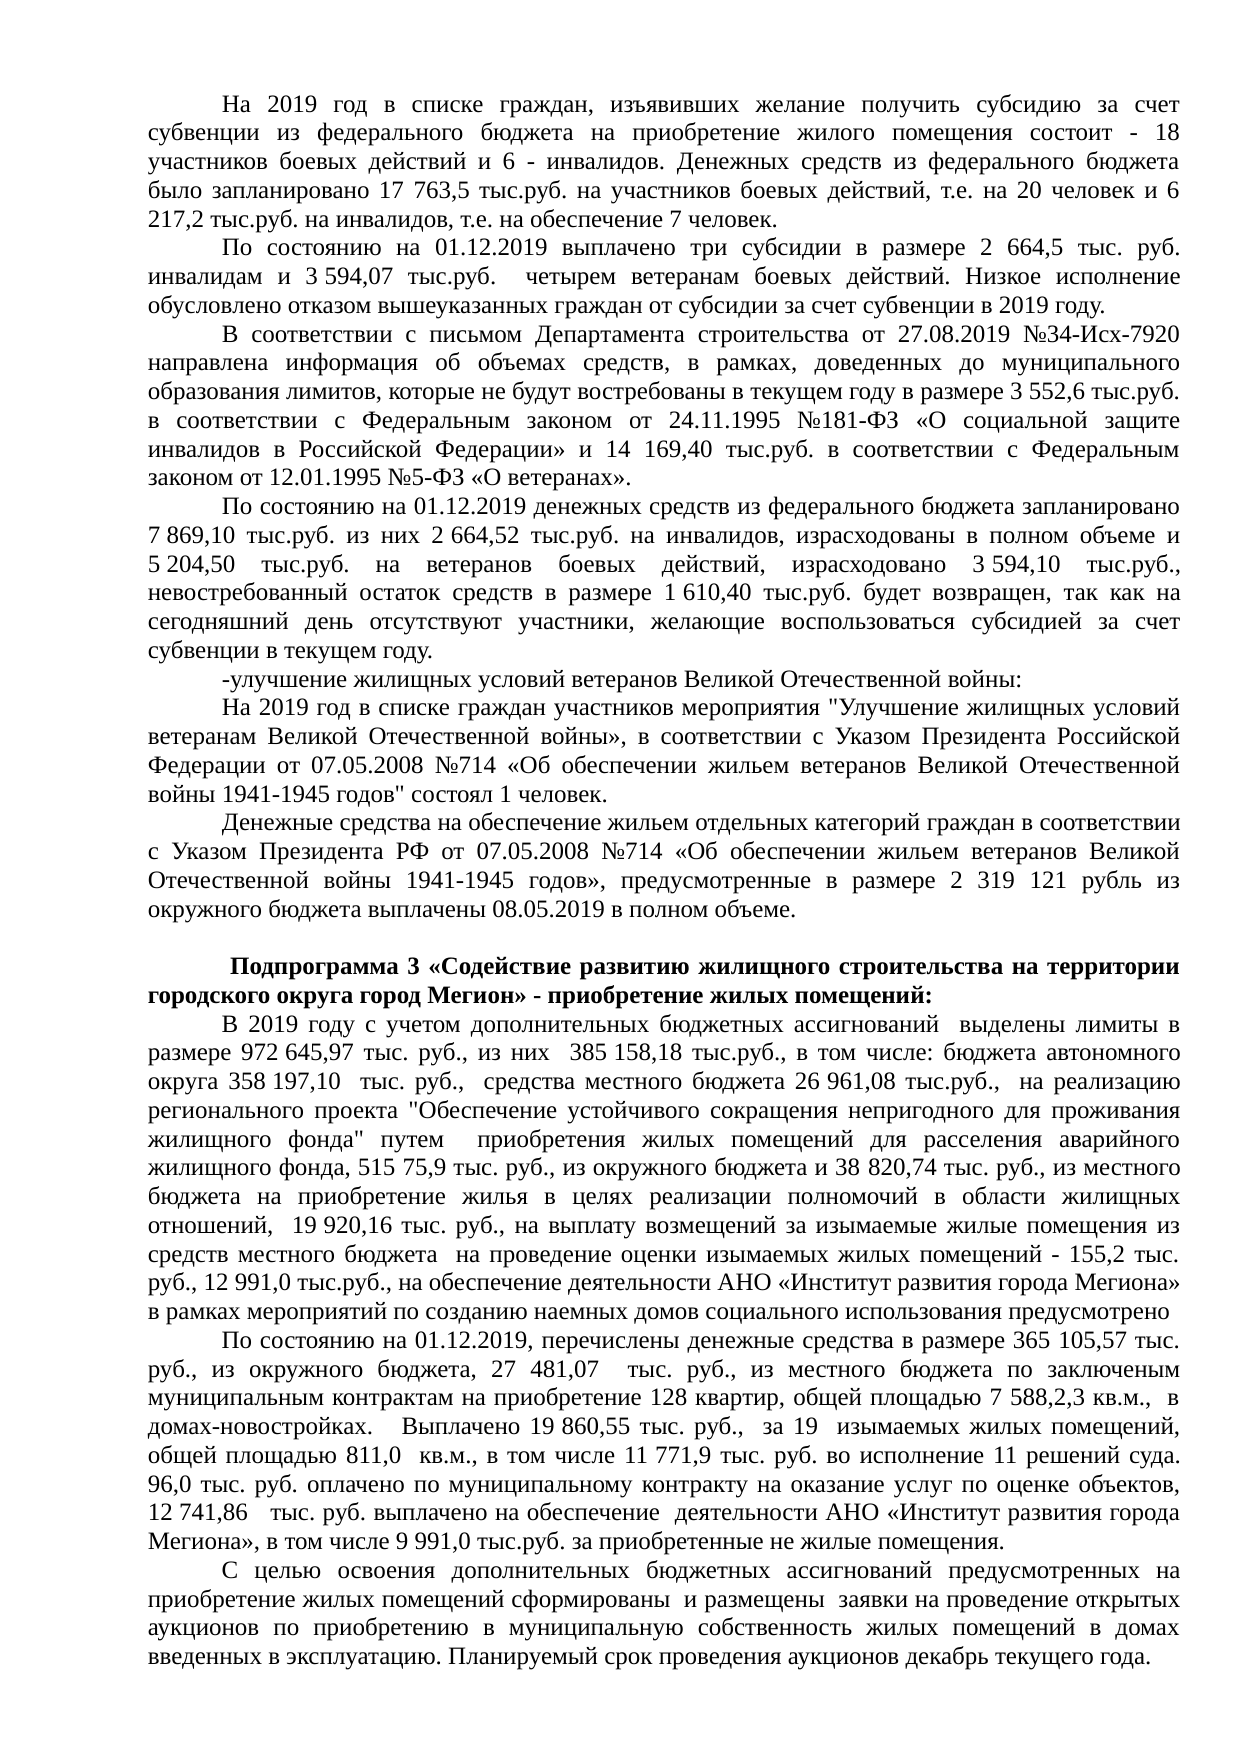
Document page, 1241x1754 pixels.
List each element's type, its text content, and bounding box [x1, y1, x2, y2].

text В соответствии с письмом Департамента строительства от 27.08.2019 №34-Исх-7920 направлена информация об объемах средств, в рамках, доведенных до муниципального образования лимитов, которые не будут востребованы в текущем году в размере 3 552,6 тыс.руб. в соответствии с Федеральным законом от 24.11.1995 №181-ФЗ «О социальной защите инвалидов в Российской Федерации» и 14 169,40 тыс.руб. в соответствии с Федеральным законом от 12.01.1995 №5-ФЗ «О ветеранах». [148, 319, 1181, 491]
text Подпрограмма 3 «Содействие развитию жилищного строительства на территории городского округа город Мегион» - приобретение жилых помещений: [148, 951, 1181, 1009]
text По состоянию на 01.12.2019, перечислены денежные средства в размере 365 105,57 тыс. руб., из окружного бюджета, 27 481,07 тыс. руб., из местного бюджета по заключеным муниципальным контрактам на приобретение 128 квартир, общей площадью 7 588,2,3 кв.м., в домах-новостройках. Выплачено 19 860,55 тыс. руб., за 19 изымаемых жилых помещений, общей площадью 811,0 кв.м., в том числе 11 771,9 тыс. руб. во исполнение 11 решений суда. 96,0 тыс. руб. оплачено по муниципальному контракту на оказание услуг по оценке объектов, 12 741,86 тыс. руб. выплачено на обеспечение деятельности АНО «Институт развития города Мегиона», в том числе 9 991,0 тыс.руб. за приобретенные не жилые помещения. [148, 1325, 1181, 1555]
text По состоянию на 01.12.2019 денежных средств из федерального бюджета запланировано 7 869,10 тыс.руб. из них 2 664,52 тыс.руб. на инвалидов, израсходованы в полном объеме и 5 204,50 тыс.руб. на ветеранов боевых действий, израсходовано 3 594,10 тыс.руб., невостребованный остаток средств в размере 1 610,40 тыс.руб. будет возвращен, так как на сегодняшний день отсутствуют участники, желающие воспользоваться субсидией за счет субвенции в текущем году. [148, 491, 1181, 664]
text С целью освоения дополнительных бюджетных ассигнований предусмотренных на приобретение жилых помещений сформированы и размещены заявки на проведение открытых аукционов по приобретению в муниципальную собственность жилых помещений в домах введенных в эксплуатацию. Планируемый срок проведения аукционов декабрь текущего года. [148, 1555, 1181, 1670]
text На 2019 год в списке граждан участников мероприятия "Улучшение жилищных условий ветеранам Великой Отечественной войны», в соответствии с Указом Президента Российской Федерации от 07.05.2008 №714 «Об обеспечении жильем ветеранов Великой Отечественной войны 1941-1945 годов" состоял 1 человек. [148, 692, 1181, 807]
text По состоянию на 01.12.2019 выплачено три субсидии в размере 2 664,5 тыс. руб. инвалидам и 3 594,07 тыс.руб. четырем ветеранам боевых действий. Низкое исполнение обусловлено отказом вышеуказанных граждан от субсидии за счет субвенции в 2019 году. [148, 232, 1181, 319]
text В 2019 году с учетом дополнительных бюджетных ассигнований выделены лимиты в размере 972 645,97 тыс. руб., из них 385 158,18 тыс.руб., в том числе: бюджета автономного округа 358 197,10 тыс. руб., средства местного бюджета 26 961,08 тыс.руб., на реализацию регионального проекта "Обеспечение устойчивого сокращения непригодного для проживания жилищного фонда" путем приобретения жилых помещений для расселения аварийного жилищного фонда, 515 75,9 тыс. руб., из окружного бюджета и 38 820,74 тыс. руб., из местного бюджета на приобретение жилья в целях реализации полномочий в области жилищных отношений, 19 920,16 тыс. руб., на выплату возмещений за изымаемые жилые помещения из средств местного бюджета на проведение оценки изымаемых жилых помещений - 155,2 тыс. руб., 12 991,0 тыс.руб., на обеспечение деятельности АНО «Институт развития города Мегиона» в рамках мероприятий по созданию наемных домов социального использования предусмотрено [148, 1009, 1181, 1325]
text -улучшение жилищных условий ветеранов Великой Отечественной войны: [148, 664, 1181, 692]
text На 2019 год в списке граждан, изъявивших желание получить субсидию за счет субвенции из федерального бюджета на приобретение жилого помещения состоит - 18 участников боевых действий и 6 - инвалидов. Денежных средств из федерального бюджета было запланировано 17 763,5 тыс.руб. на участников боевых действий, т.е. на 20 человек и 6 217,2 тыс.руб. на инвалидов, т.е. на обеспечение 7 человек. [148, 89, 1181, 232]
text Денежные средства на обеспечение жильем отдельных категорий граждан в соответствии с Указом Президента РФ от 07.05.2008 №714 «Об обеспечении жильем ветеранов Великой Отечественной войны 1941-1945 годов», предусмотренные в размере 2 319 121 рубль из окружного бюджета выплачены 08.05.2019 в полном объеме. [148, 807, 1181, 922]
